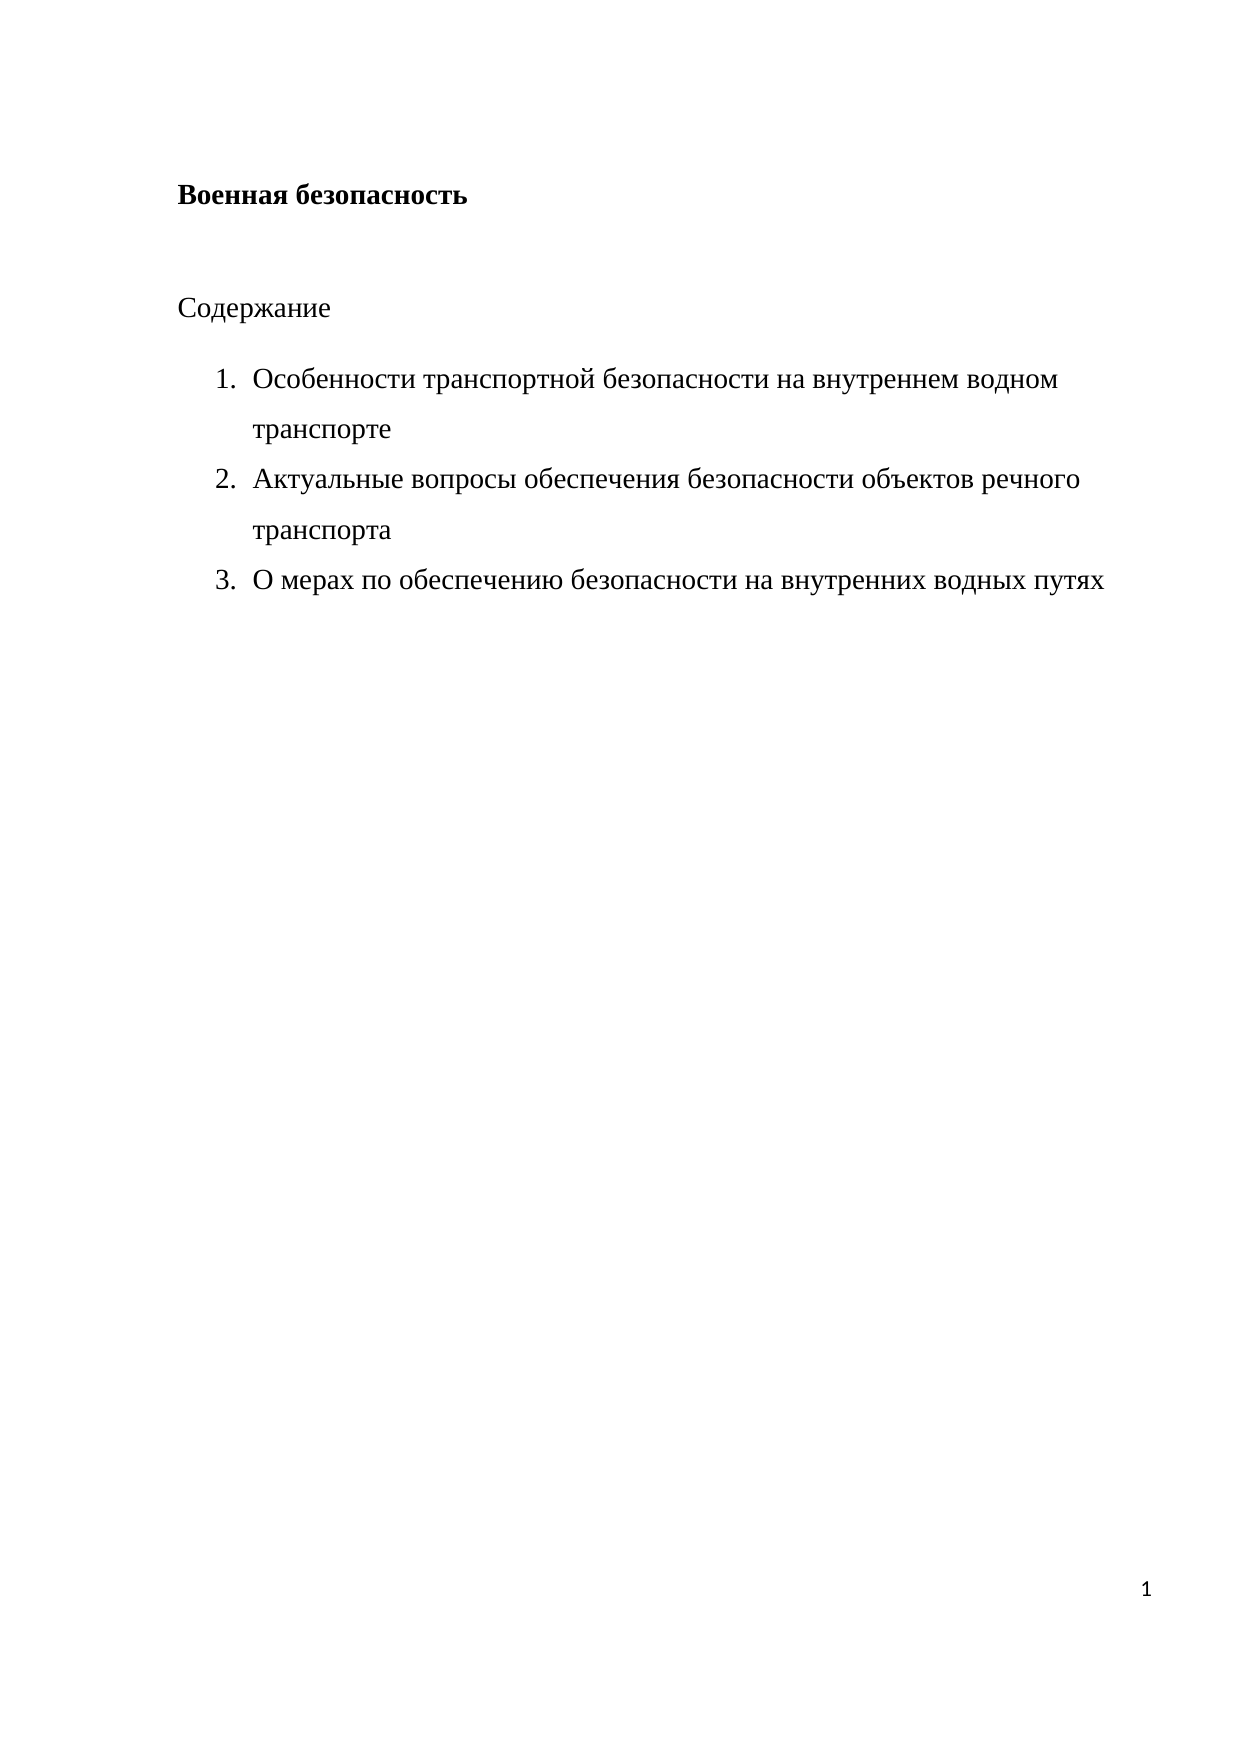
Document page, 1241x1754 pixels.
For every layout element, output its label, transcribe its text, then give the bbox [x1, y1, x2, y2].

list О мерах по обеспечению безопасности на внутренних водных путях [215, 562, 1152, 596]
list Актуальные вопросы обеспечения безопасности объектов речного транспорта [215, 462, 1152, 546]
list Особенности транспортной безопасности на внутреннем водном транспорте [215, 361, 1152, 445]
text Военная безопасность [177, 177, 1152, 211]
text Содержание [177, 290, 1152, 323]
